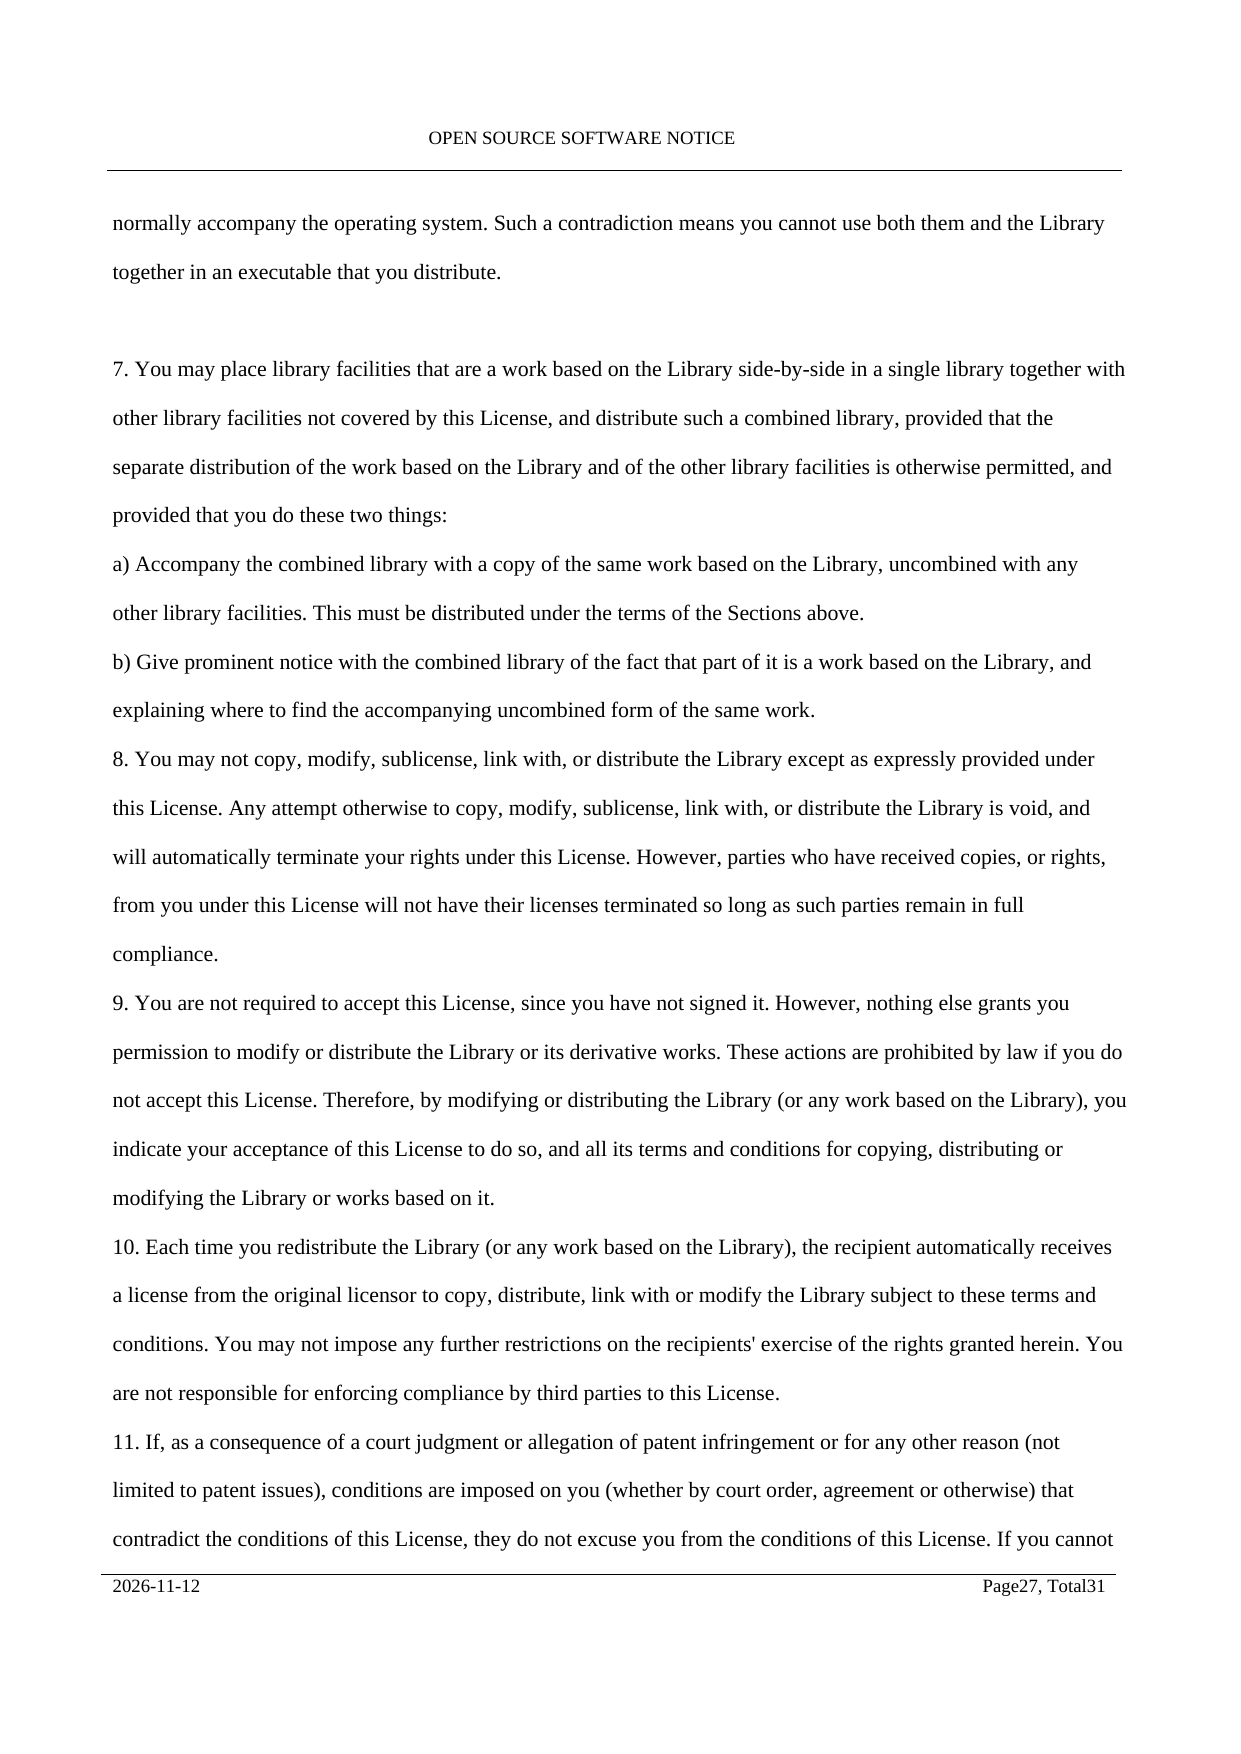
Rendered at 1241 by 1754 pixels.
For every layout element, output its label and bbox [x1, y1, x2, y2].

text [112, 206, 1128, 1555]
